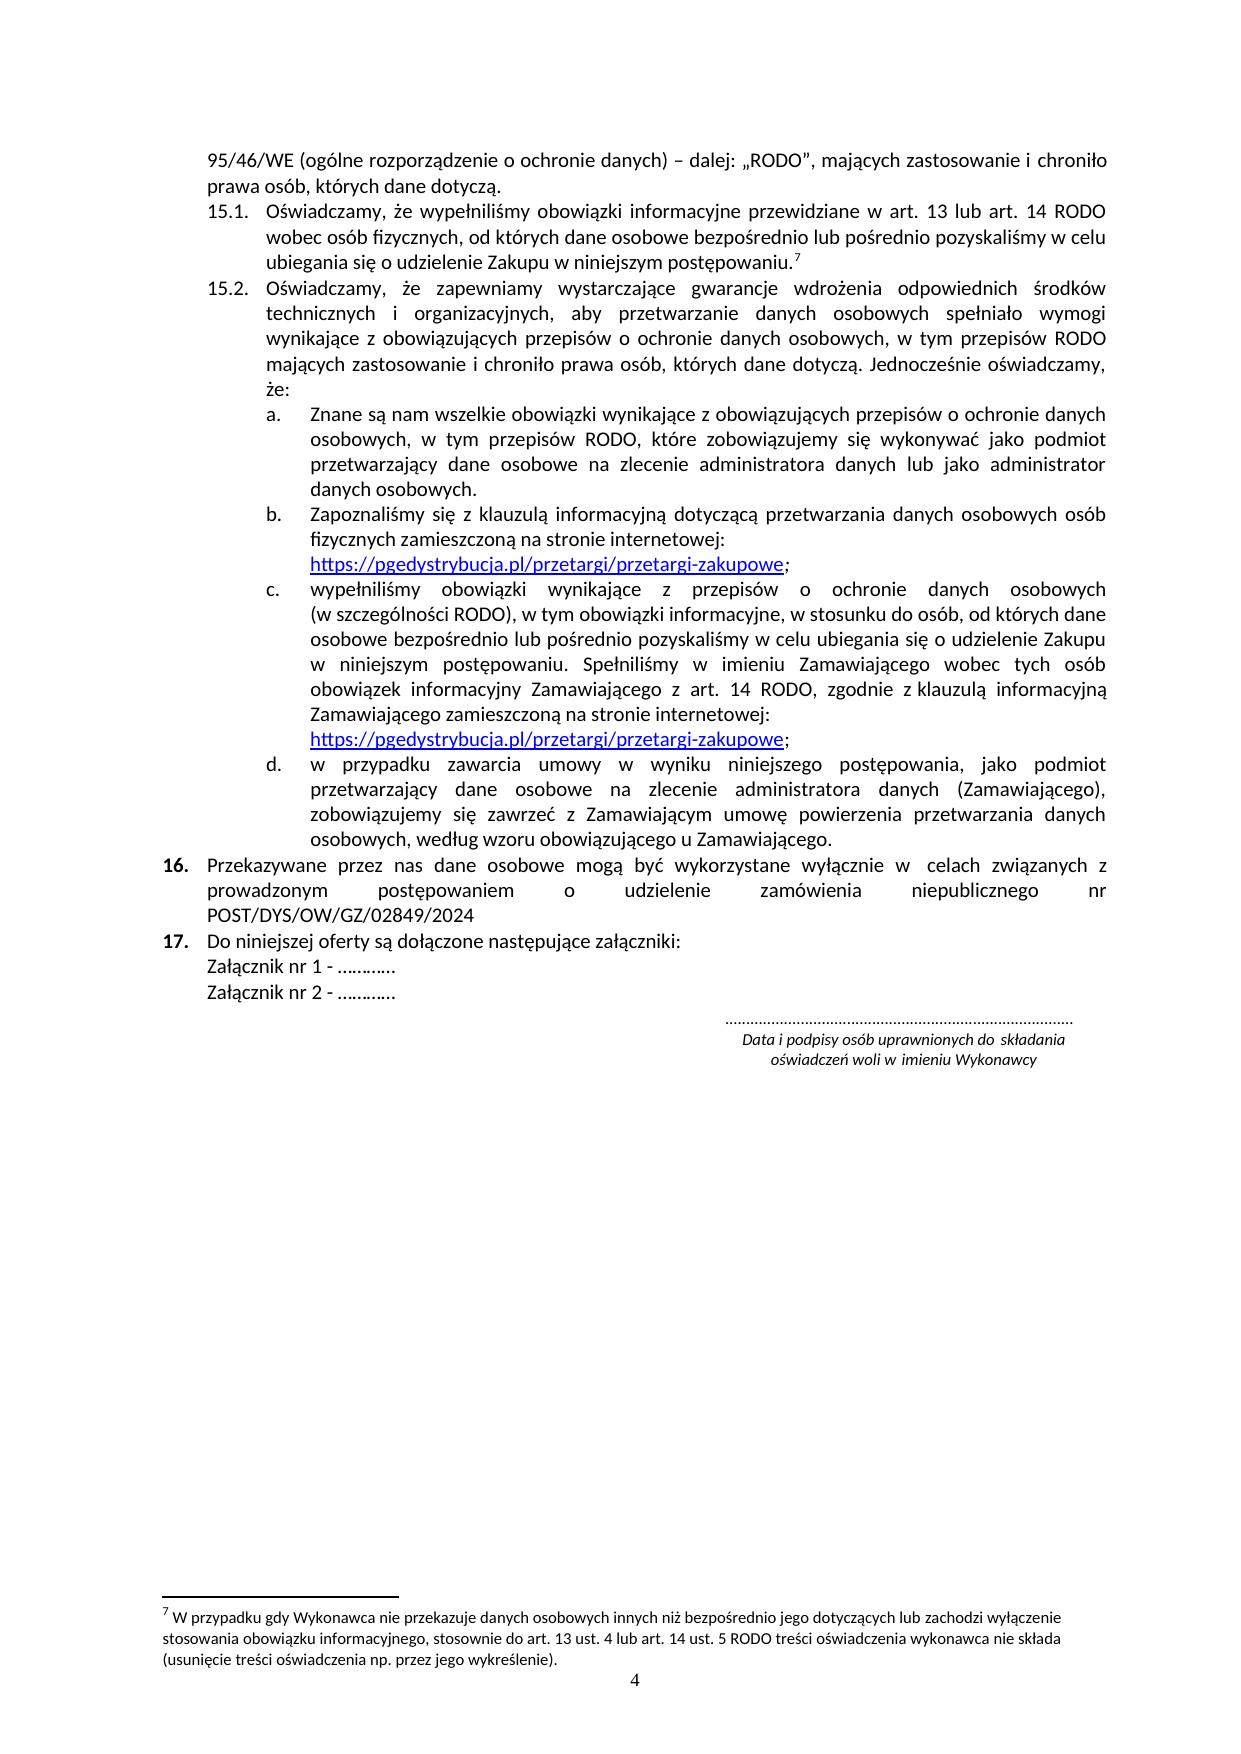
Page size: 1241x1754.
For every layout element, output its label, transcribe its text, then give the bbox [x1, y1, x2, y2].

list wypełniliśmy obowiązki wynikające z przepisów o ochronie danych osobowych (w szczególności RODO), w tym obowiązki informacyjne, w stosunku do osób, od których dane osobowe bezpośrednio lub pośrednio pozyskaliśmy w celu ubiegania się o udzielenie Zakupu w niniejszym postępowaniu. Spełniliśmy w imieniu Zamawiającego wobec tych osób obowiązek informacyjny Zamawiającego z art. 14 RODO, zgodnie z klauzulą informacyjną Zamawiającego zamieszczoną na stronie internetowej: [266, 577, 1107, 727]
list https://pgedystrybucja.pl/przetargi/przetargi-zakupowe; [310, 552, 1107, 577]
list Zapoznaliśmy się z klauzulą informacyjną dotyczącą przetwarzania danych osobowych osób fizycznych zamieszczoną na stronie internetowej: [266, 502, 1107, 552]
list Znane są nam wszelkie obowiązki wynikające z obowiązujących przepisów o ochronie danych osobowych, w tym przepisów RODO, które zobowiązujemy się wykonywać jako podmiot przetwarzający dane osobowe na zlecenie administratora danych lub jako administrator danych osobowych. [266, 402, 1107, 502]
text oświadczeń woli w imieniu Wykonawcy [709, 1050, 1100, 1070]
text Data i podpisy osób uprawnionych do składania [709, 1029, 1100, 1050]
text ................................................................................... [651, 1004, 1211, 1029]
text Załącznik nr 2 - ………… [162, 979, 1107, 1004]
list Do niniejszej oferty są dołączone następujące załączniki: [162, 928, 1107, 953]
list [162, 148, 1107, 198]
text Załącznik nr 1 - ………… [162, 953, 1107, 979]
list Oświadczamy, że wypełniliśmy obowiązki informacyjne przewidziane w art. 13 lub art. 14 RODO wobec osób fizycznych, od których dane osobowe bezpośrednio lub pośrednio pozyskaliśmy w celu ubiegania się o udzielenie Zakupu w niniejszym postępowaniu. [207, 198, 1107, 275]
list Przekazywane przez nas dane osobowe mogą być wykorzystane wyłącznie w celach związanych z prowadzonym postępowaniem o udzielenie zamówienia niepublicznego nr POST/DYS/OW/GZ/02849/2024 [162, 852, 1107, 928]
list w przypadku zawarcia umowy w wyniku niniejszego postępowania, jako podmiot przetwarzający dane osobowe na zlecenie administratora danych (Zamawiającego), zobowiązujemy się zawrzeć z Zamawiającym umowę powierzenia przetwarzania danych osobowych, według wzoru obowiązującego u Zamawiającego. [266, 752, 1107, 852]
list https://pgedystrybucja.pl/przetargi/przetargi-zakupowe; [310, 727, 1107, 752]
list Oświadczamy, że zapewniamy wystarczające gwarancje wdrożenia odpowiednich środków technicznych i organizacyjnych, aby przetwarzanie danych osobowych spełniało wymogi wynikające z obowiązujących przepisów o ochronie danych osobowych, w tym przepisów RODO mających zastosowanie i chroniło prawa osób, których dane dotyczą. Jednocześnie oświadczamy, że: [207, 275, 1107, 402]
